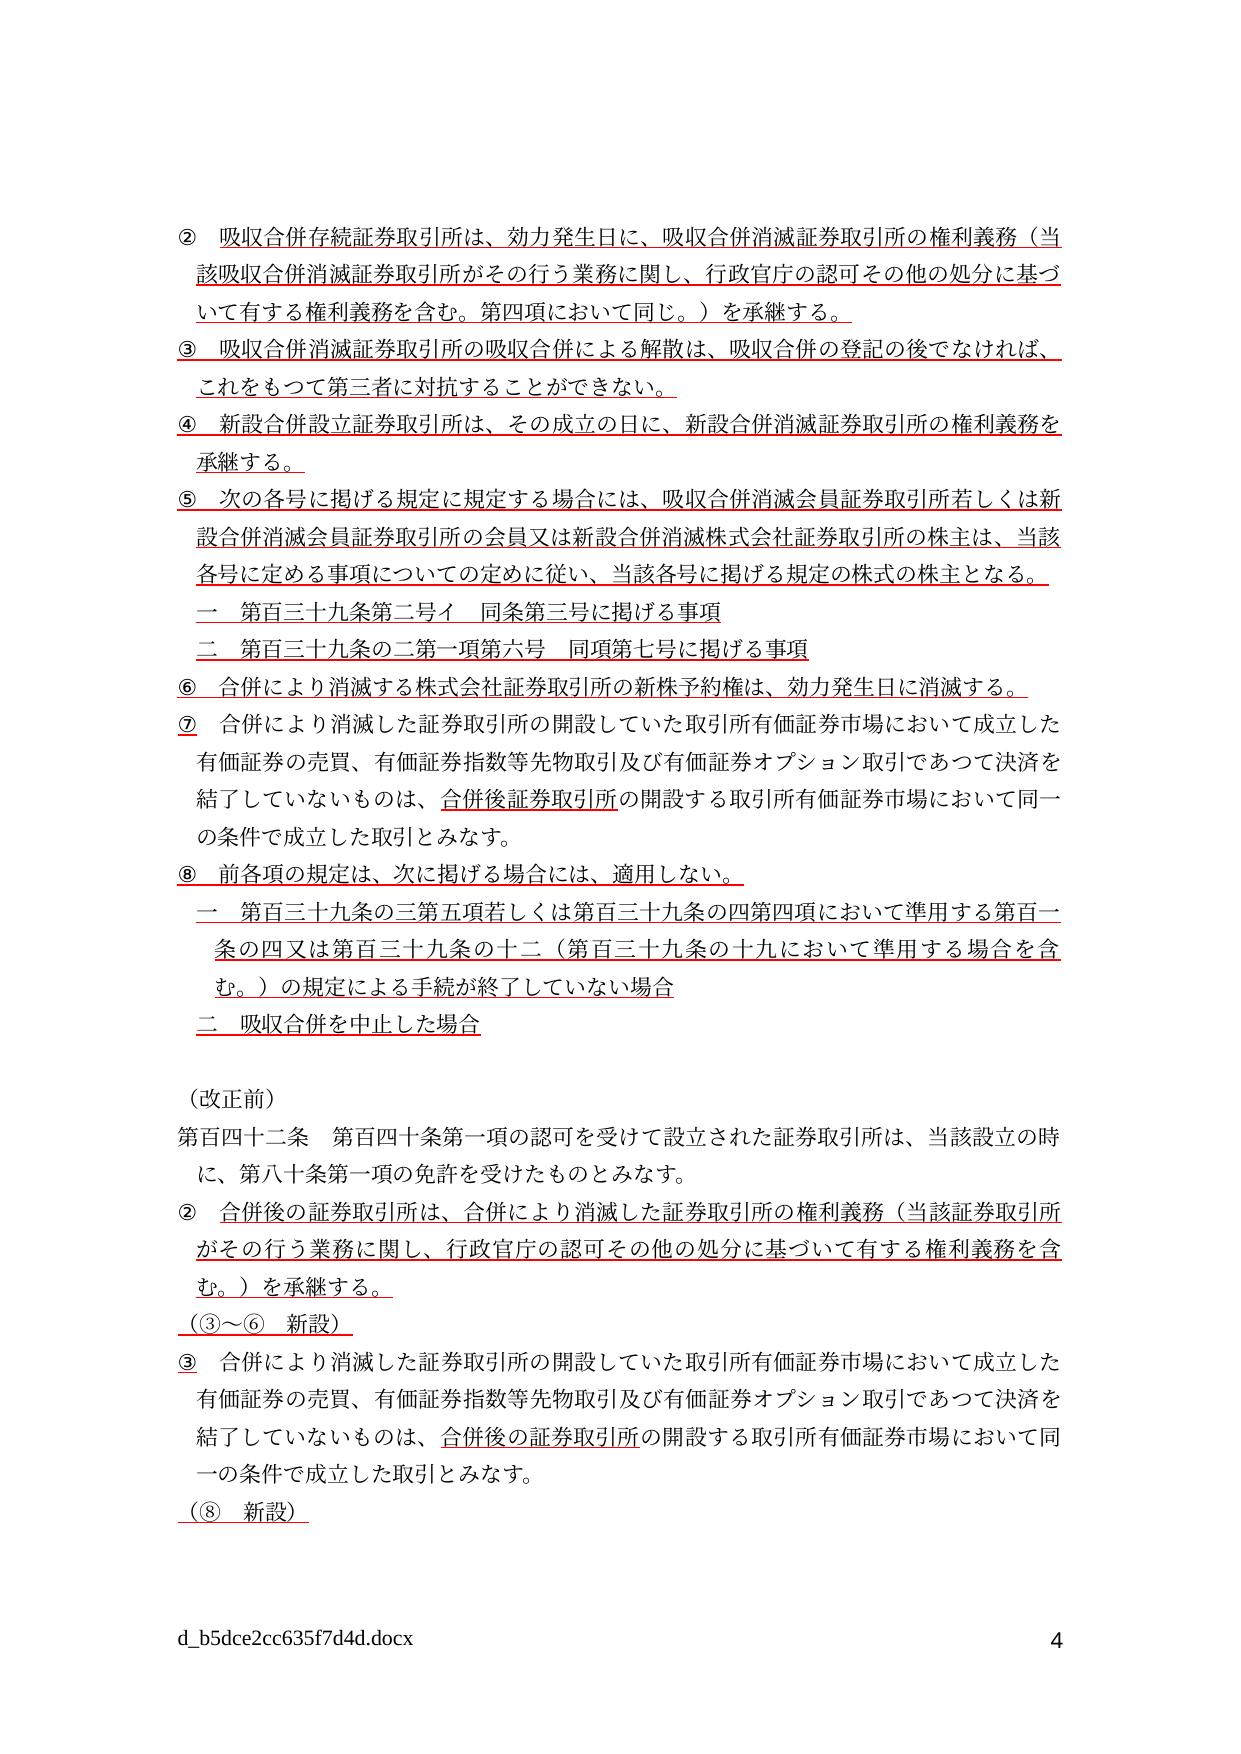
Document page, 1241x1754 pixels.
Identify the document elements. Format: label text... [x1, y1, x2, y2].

text ⑧ 前各項の規定は、次に掲げる場合には、適用しない。 [177, 854, 1063, 892]
text 一 第百三十九条の三第五項若しくは第百三十九条の四第四項において準用する第百一条の四又は第百三十九条の十二（第百三十九条の十九において準用する場合を含む。）の規定による手続が終了していない場合 [196, 892, 1063, 1004]
text （⑧ 新設） [177, 1492, 1063, 1529]
text ④ 新設合併設立証券取引所は、その成立の日に、新設合併消滅証券取引所の権利義務を承継する。 [177, 404, 1063, 479]
text 二 第百三十九条の二第一項第六号 同項第七号に掲げる事項 [196, 629, 1063, 667]
text 第百四十二条 第百四十条第一項の認可を受けて設立された証券取引所は、当該設立の時に、第八十条第一項の免許を受けたものとみなす。 [177, 1117, 1063, 1192]
text （改正前） [177, 1079, 1063, 1117]
text ② 吸収合併存続証券取引所は、効力発生日に、吸収合併消滅証券取引所の権利義務（当該吸収合併消滅証券取引所がその行う業務に関し、行政官庁の認可その他の処分に基づいて有する権利義務を含む。第四項において同じ。）を承継する。 [177, 217, 1063, 329]
text ⑦ 合併により消滅した証券取引所の開設していた取引所有価証券市場において成立した有価証券の売買、有価証券指数等先物取引及び有価証券オプション取引であつて決済を結了していないものは、合併後証券取引所の開設する取引所有価証券市場において同一の条件で成立した取引とみなす。 [177, 704, 1063, 854]
text 一 第百三十九条第二号イ 同条第三号に掲げる事項 [196, 592, 1063, 629]
text ③ 合併により消滅した証券取引所の開設していた取引所有価証券市場において成立した有価証券の売買、有価証券指数等先物取引及び有価証券オプション取引であつて決済を結了していないものは、合併後の証券取引所の開設する取引所有価証券市場において同一の条件で成立した取引とみなす。 [177, 1342, 1063, 1492]
text 二 吸収合併を中止した場合 [196, 1004, 1063, 1042]
text （③～⑥ 新設） [177, 1304, 1063, 1342]
text ⑥ 合併により消滅する株式会社証券取引所の新株予約権は、効力発生日に消滅する。 [177, 667, 1063, 704]
text ② 合併後の証券取引所は、合併により消滅した証券取引所の権利義務（当該証券取引所がその行う業務に関し、行政官庁の認可その他の処分に基づいて有する権利義務を含む。）を承継する。 [177, 1192, 1063, 1304]
text ⑤ 次の各号に掲げる規定に規定する場合には、吸収合併消滅会員証券取引所若しくは新設合併消滅会員証券取引所の会員又は新設合併消滅株式会社証券取引所の株主は、当該各号に定める事項についての定めに従い、当該各号に掲げる規定の株式の株主となる。 [177, 479, 1063, 592]
text ③ 吸収合併消滅証券取引所の吸収合併による解散は、吸収合併の登記の後でなければ、これをもつて第三者に対抗することができない。 [177, 329, 1063, 404]
